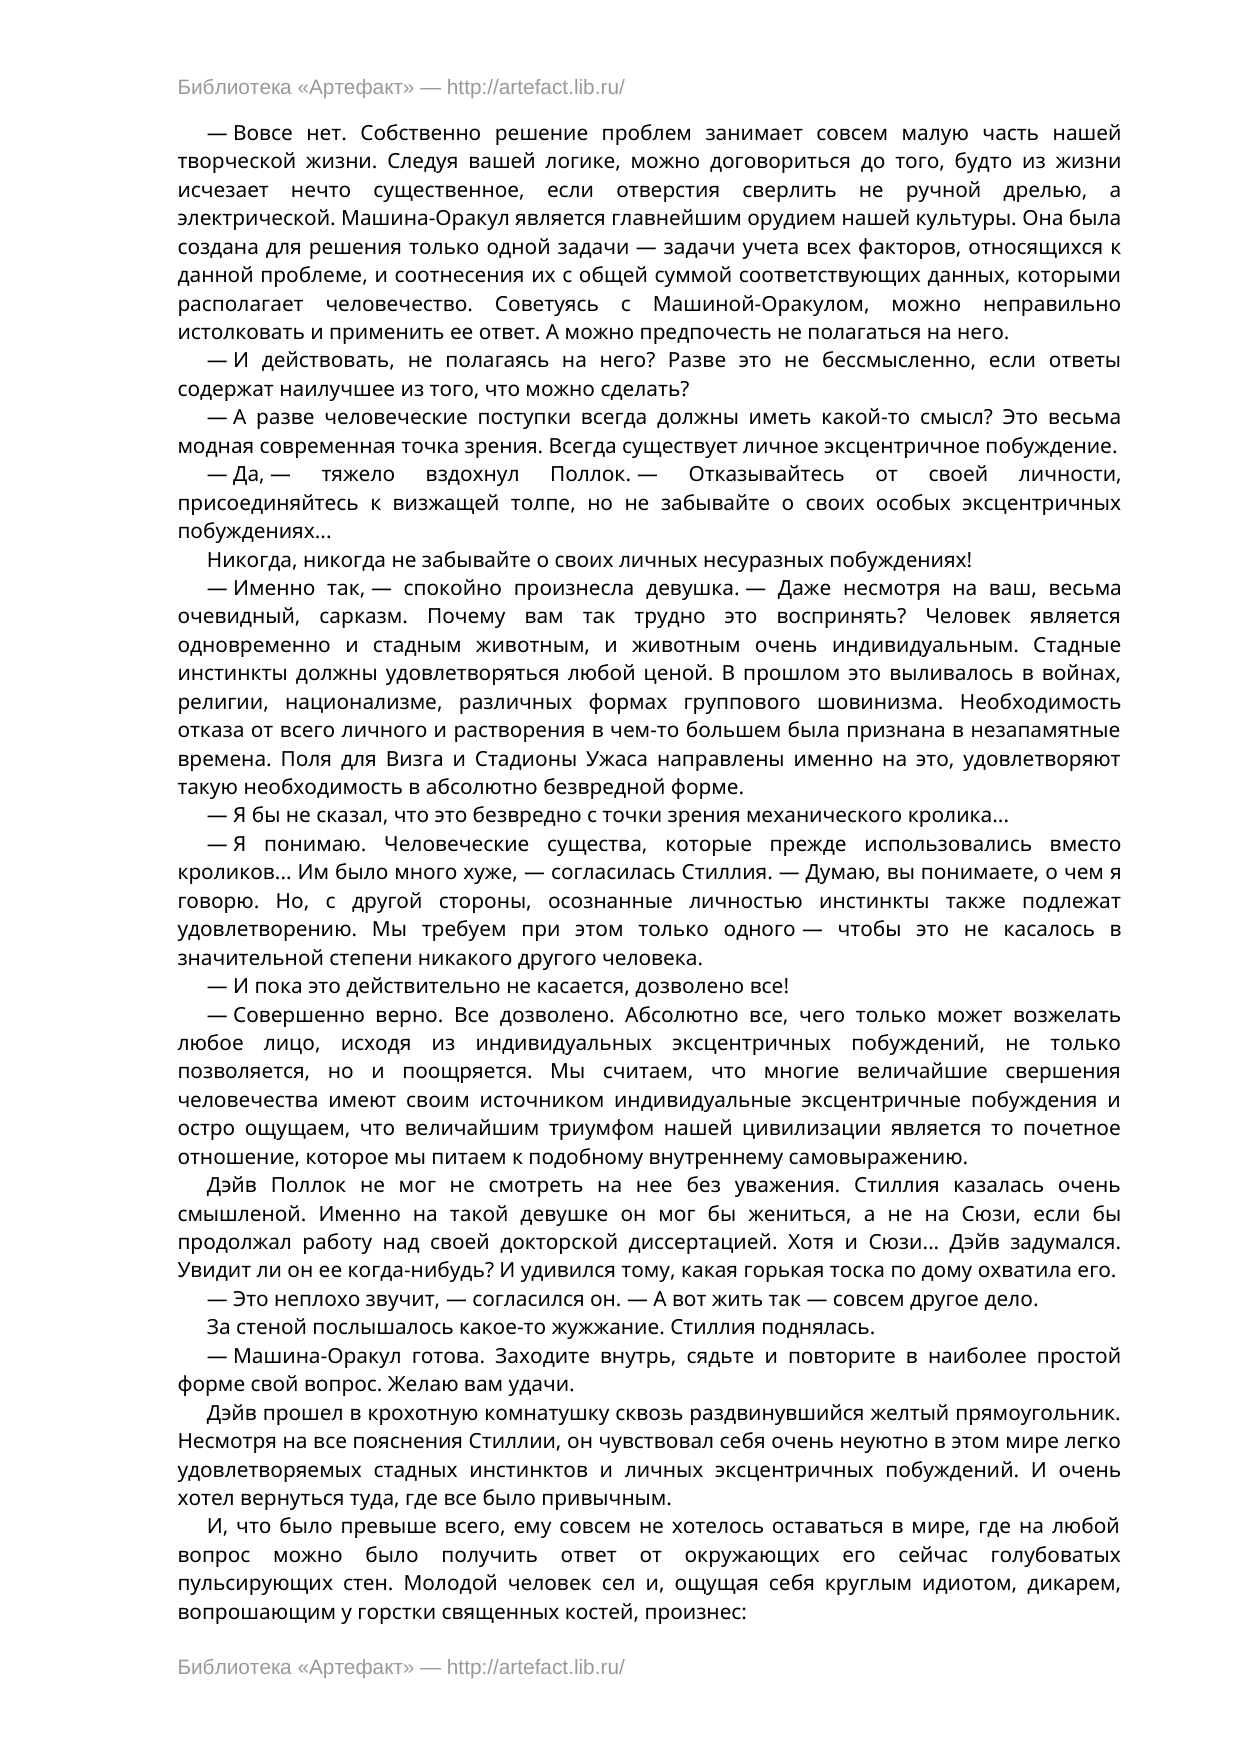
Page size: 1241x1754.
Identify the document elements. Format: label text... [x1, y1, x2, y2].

text — Я бы не сказал, что это безвредно с точки зрения механического кролика... [177, 801, 1122, 829]
text Дэйв Поллок не мог не смотреть на нее без уважения. Стиллия казалась очень смышленой. Именно на такой девушке он мог бы жениться, а не на Сюзи, если бы продолжал работу над своей докторской диссертацией. Хотя и Сюзи... Дэйв задумался. Увидит ли он ее когда-нибудь? И удивился тому, какая горькая тоска по дому охватила его. [177, 1170, 1122, 1284]
text — Вовсе нет. Собственно решение проблем занимает совсем малую часть нашей творческой жизни. Следуя вашей логике, можно договориться до того, будто из жизни исчезает нечто существенное, если отверстия сверлить не ручной дрелью, а электрической. Машина-Оракул является главнейшим орудием нашей культуры. Она была создана для решения только одной задачи — задачи учета всех факторов, относящихся к данной проблеме, и соотнесения их с общей суммой соответствующих данных, которыми располагает человечество. Советуясь с Машиной-Оракулом, можно неправильно истолковать и применить ее ответ. А можно предпочесть не полагаться на него. [177, 118, 1122, 346]
text За стеной послышалось какое-то жужжание. Стиллия поднялась. [177, 1312, 1122, 1341]
text — А разве человеческие поступки всегда должны иметь какой-то смысл? Это весьма модная современная точка зрения. Всегда существует личное эксцентричное побуждение. [177, 402, 1122, 459]
text — Именно так, — спокойно произнесла девушка. — Даже несмотря на ваш, весьма очевидный, сарказм. Почему вам так трудно это воспринять? Человек является одновременно и стадным животным, и животным очень индивидуальным. Стадные инстинкты должны удовлетворяться любой ценой. В прошлом это выливалось в войнах, религии, национализме, различных формах группового шовинизма. Необходимость отказа от всего личного и растворения в чем-то большем была признана в незапамятные времена. Поля для Визга и Стадионы Ужаса направлены именно на это, удовлетворяют такую необходимость в абсолютно безвредной форме. [177, 573, 1122, 801]
text — Совершенно верно. Все дозволено. Абсолютно все, чего только может возжелать любое лицо, исходя из индивидуальных эксцентричных побуждений, не только позволяется, но и поощряется. Мы считаем, что многие величайшие свершения человечества имеют своим источником индивидуальные эксцентричные побуждения и остро ощущаем, что величайшим триумфом нашей цивилизации является то почетное отношение, которое мы питаем к подобному внутреннему самовыражению. [177, 1000, 1122, 1170]
text Дэйв прошел в крохотную комнатушку сквозь раздвинувшийся желтый прямоугольник. Несмотря на все пояснения Стиллии, он чувствовал себя очень неуютно в этом мире легко удовлетворяемых стадных инстинктов и личных эксцентричных побуждений. И очень хотел вернуться туда, где все было привычным. [177, 1398, 1122, 1512]
text — Машина-Оракул готова. Заходите внутрь, сядьте и повторите в наиболее простой форме свой вопрос. Желаю вам удачи. [177, 1341, 1122, 1398]
text — Я понимаю. Человеческие существа, которые прежде использовались вместо кроликов... Им было много хуже, — согласилась Стиллия. — Думаю, вы понимаете, о чем я говорю. Но, с другой стороны, осознанные личностью инстинкты также подлежат удовлетворению. Мы требуем при этом только одного — чтобы это не касалось в значительной степени никакого другого человека. [177, 829, 1122, 971]
text — И пока это действительно не касается, дозволено все! [177, 971, 1122, 1000]
text Никогда, никогда не забывайте о своих личных несуразных побуждениях! [177, 545, 1122, 573]
text — Да, — тяжело вздохнул Поллок. — Отказывайтесь от своей личности, присоединяйтесь к визжащей толпе, но не забывайте о своих особых эксцентричных побуждениях... [177, 459, 1122, 545]
text — И действовать, не полагаясь на него? Разве это не бессмысленно, если ответы содержат наилучшее из того, что можно сделать? [177, 346, 1122, 402]
text — Это неплохо звучит, — согласился он. — А вот жить так — совсем другое дело. [177, 1284, 1122, 1312]
text И, что было превыше всего, ему совсем не хотелось оставаться в мире, где на любой вопрос можно было получить ответ от окружающих его сейчас голубоватых пульсирующих стен. Молодой человек сел и, ощущая себя круглым идиотом, дикарем, вопрошающим у горстки священных костей, произнес: [177, 1512, 1122, 1625]
